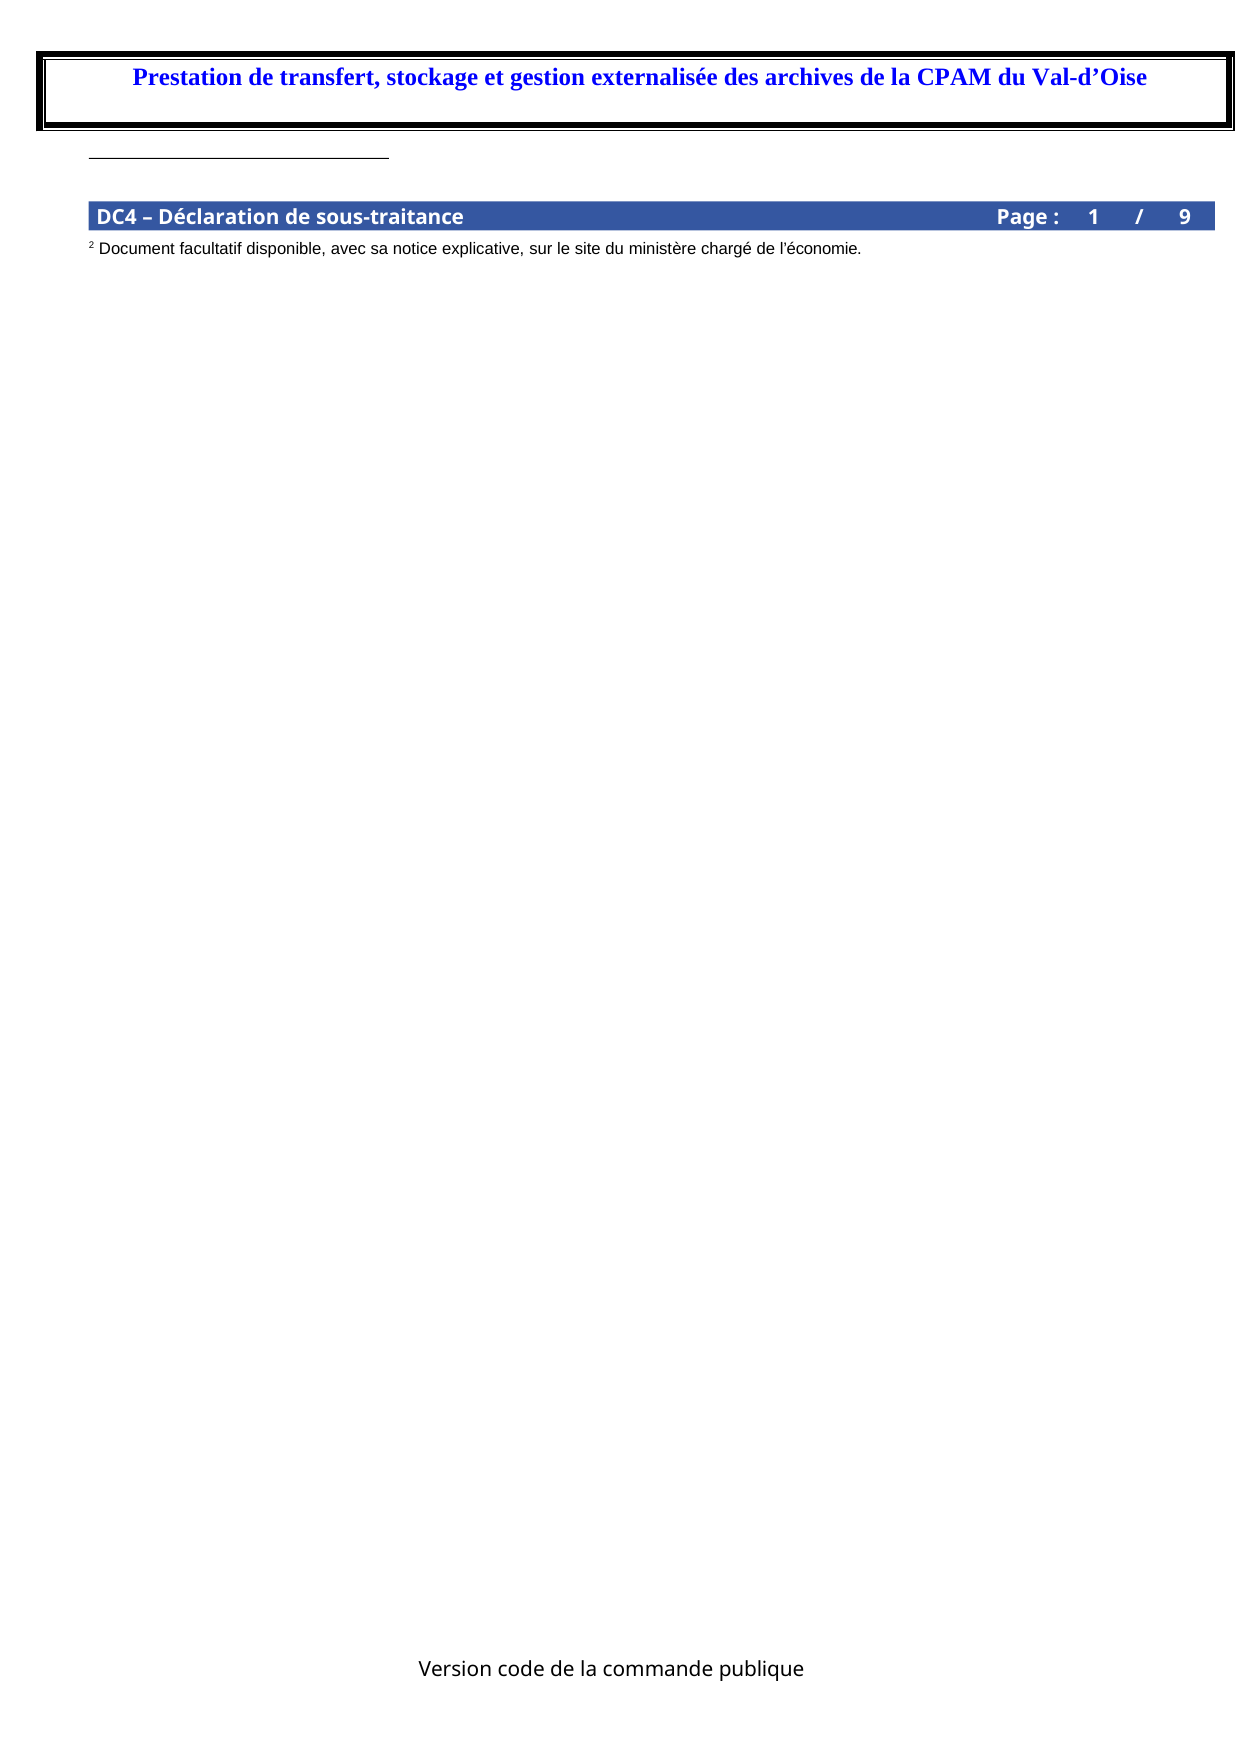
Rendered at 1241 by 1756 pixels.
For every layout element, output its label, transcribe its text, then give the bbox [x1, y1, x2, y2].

text Prestation de transfert, stockage et gestion externalisée des archives de la CPAM du Val-d’Oise [46, 60, 1226, 91]
text 2 Document facultatif disponible, avec sa notice explicative, sur le site du ministère chargé de l’économie. [89, 202, 1226, 258]
